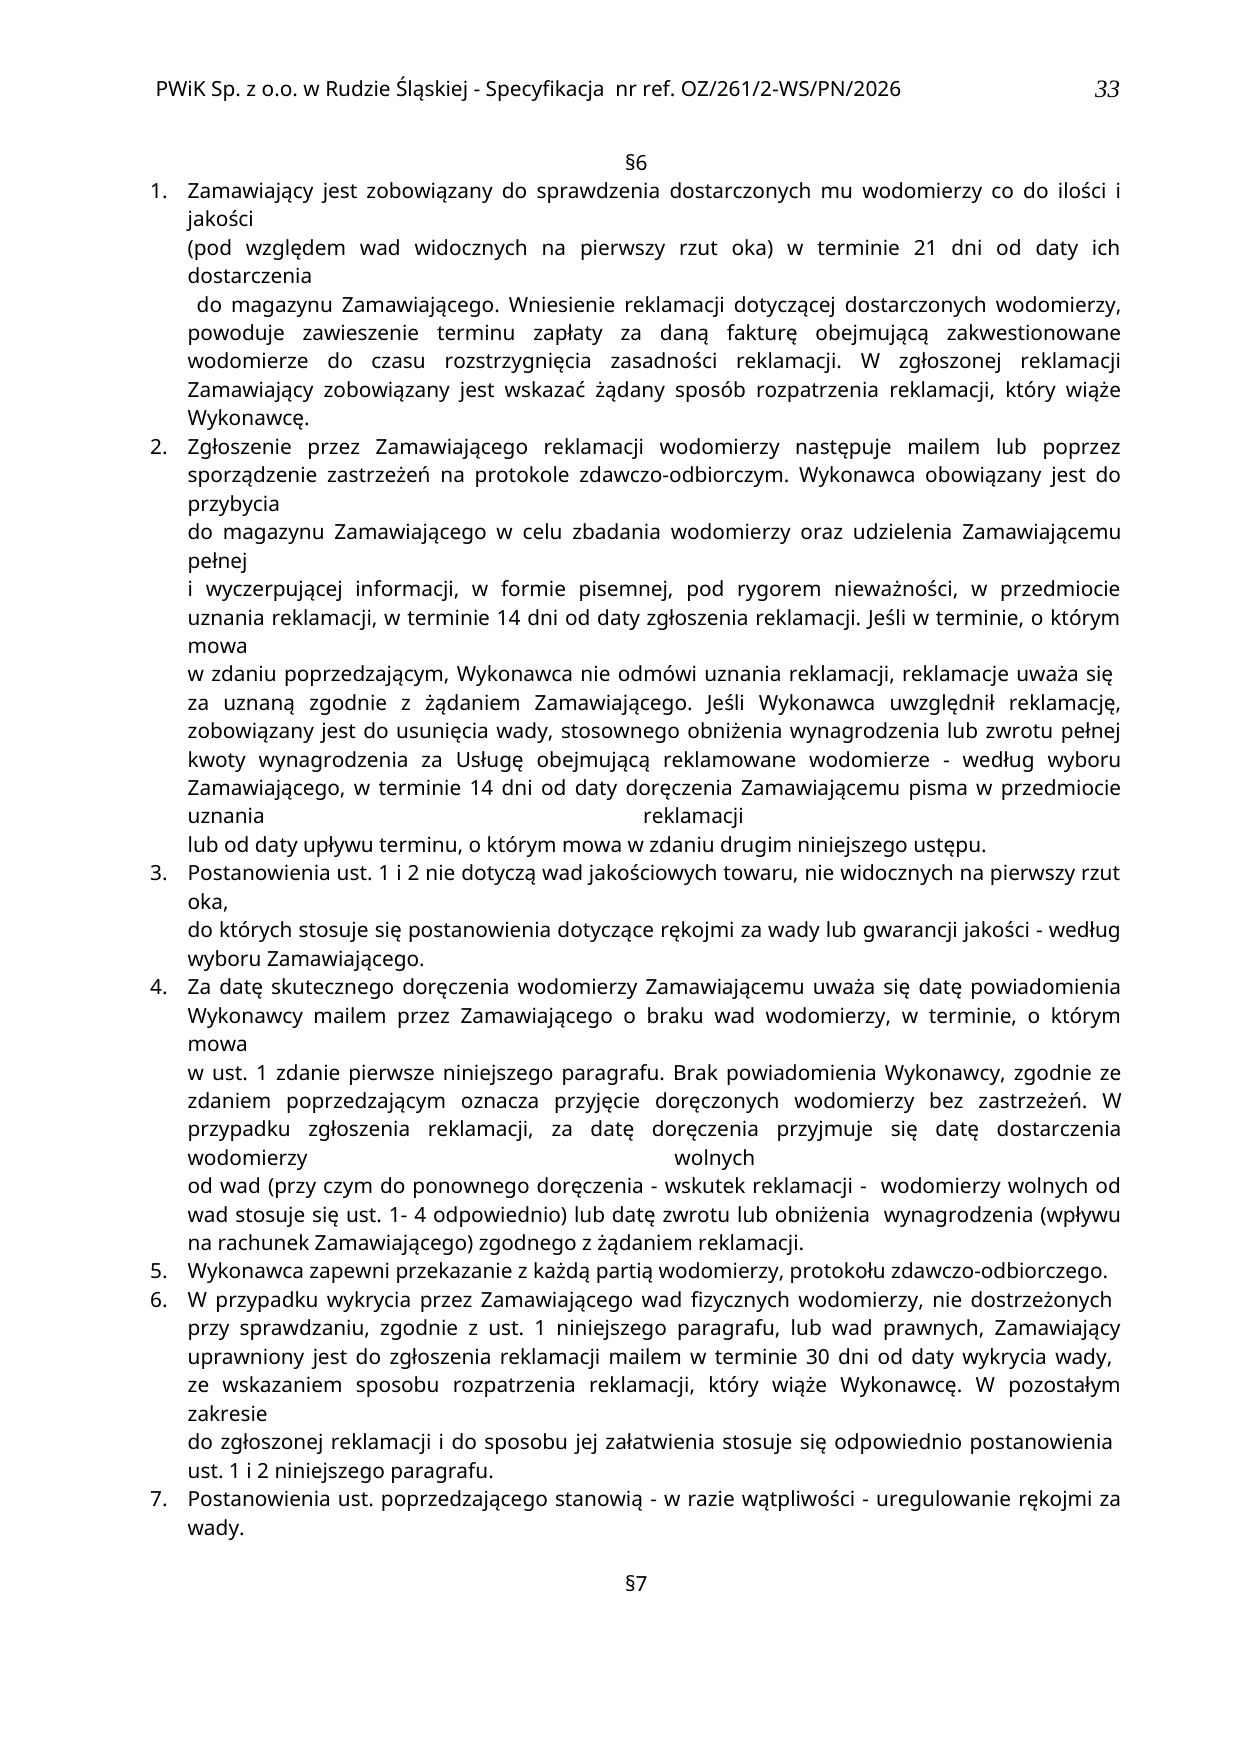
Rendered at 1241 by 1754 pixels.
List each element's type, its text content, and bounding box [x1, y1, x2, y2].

list Wykonawca zapewni przekazanie z każdą partią wodomierzy, protokołu zdawczo-odbiorczego. [150, 1257, 1122, 1285]
text §6 [150, 148, 1122, 176]
list Za datę skutecznego doręczenia wodomierzy Zamawiającemu uważa się datę powiadomienia Wykonawcy mailem przez Zamawiającego o braku wad wodomierzy, w terminie, o którym mowa w ust. 1 zdanie pierwsze niniejszego paragrafu. Brak powiadomienia Wykonawcy, zgodnie ze zdaniem poprzedzającym oznacza przyjęcie doręczonych wodomierzy bez zastrzeżeń. W przypadku zgłoszenia reklamacji, za datę doręczenia przyjmuje się datę dostarczenia wodomierzy wolnych od wad (przy czym do ponownego doręczenia - wskutek reklamacji - wodomierzy wolnych od wad stosuje się ust. 1- 4 odpowiednio) lub datę zwrotu lub obniżenia wynagrodzenia (wpływu na rachunek Zamawiającego) zgodnego z żądaniem reklamacji. [150, 972, 1122, 1257]
list W przypadku wykrycia przez Zamawiającego wad fizycznych wodomierzy, nie dostrzeżonych przy sprawdzaniu, zgodnie z ust. 1 niniejszego paragrafu, lub wad prawnych, Zamawiający uprawniony jest do zgłoszenia reklamacji mailem w terminie 30 dni od daty wykrycia wady, ze wskazaniem sposobu rozpatrzenia reklamacji, który wiąże Wykonawcę. W pozostałym zakresie do zgłoszonej reklamacji i do sposobu jej załatwienia stosuje się odpowiednio postanowienia ust. 1 i 2 niniejszego paragrafu. [150, 1285, 1122, 1484]
text §7 [150, 1569, 1122, 1598]
list Postanowienia ust. poprzedzającego stanowią - w razie wątpliwości - uregulowanie rękojmi za wady. [150, 1484, 1122, 1541]
list Zgłoszenie przez Zamawiającego reklamacji wodomierzy następuje mailem lub poprzez sporządzenie zastrzeżeń na protokole zdawczo-odbiorczym. Wykonawca obowiązany jest do przybycia do magazynu Zamawiającego w celu zbadania wodomierzy oraz udzielenia Zamawiającemu pełnej i wyczerpującej informacji, w formie pisemnej, pod rygorem nieważności, w przedmiocie uznania reklamacji, w terminie 14 dni od daty zgłoszenia reklamacji. Jeśli w terminie, o którym mowa w zdaniu poprzedzającym, Wykonawca nie odmówi uznania reklamacji, reklamacje uważa się za uznaną zgodnie z żądaniem Zamawiającego. Jeśli Wykonawca uwzględnił reklamację, zobowiązany jest do usunięcia wady, stosownego obniżenia wynagrodzenia lub zwrotu pełnej kwoty wynagrodzenia za Usługę obejmującą reklamowane wodomierze - według wyboru Zamawiającego, w terminie 14 dni od daty doręczenia Zamawiającemu pisma w przedmiocie uznania reklamacji lub od daty upływu terminu, o którym mowa w zdaniu drugim niniejszego ustępu. [150, 432, 1122, 858]
list Zamawiający jest zobowiązany do sprawdzenia dostarczonych mu wodomierzy co do ilości i jakości (pod względem wad widocznych na pierwszy rzut oka) w terminie 21 dni od daty ich dostarczenia do magazynu Zamawiającego. Wniesienie reklamacji dotyczącej dostarczonych wodomierzy, powoduje zawieszenie terminu zapłaty za daną fakturę obejmującą zakwestionowane wodomierze do czasu rozstrzygnięcia zasadności reklamacji. W zgłoszonej reklamacji Zamawiający zobowiązany jest wskazać żądany sposób rozpatrzenia reklamacji, który wiąże Wykonawcę. [150, 176, 1122, 432]
list Postanowienia ust. 1 i 2 nie dotyczą wad jakościowych towaru, nie widocznych na pierwszy rzut oka, do których stosuje się postanowienia dotyczące rękojmi za wady lub gwarancji jakości - według wyboru Zamawiającego. [150, 858, 1122, 972]
